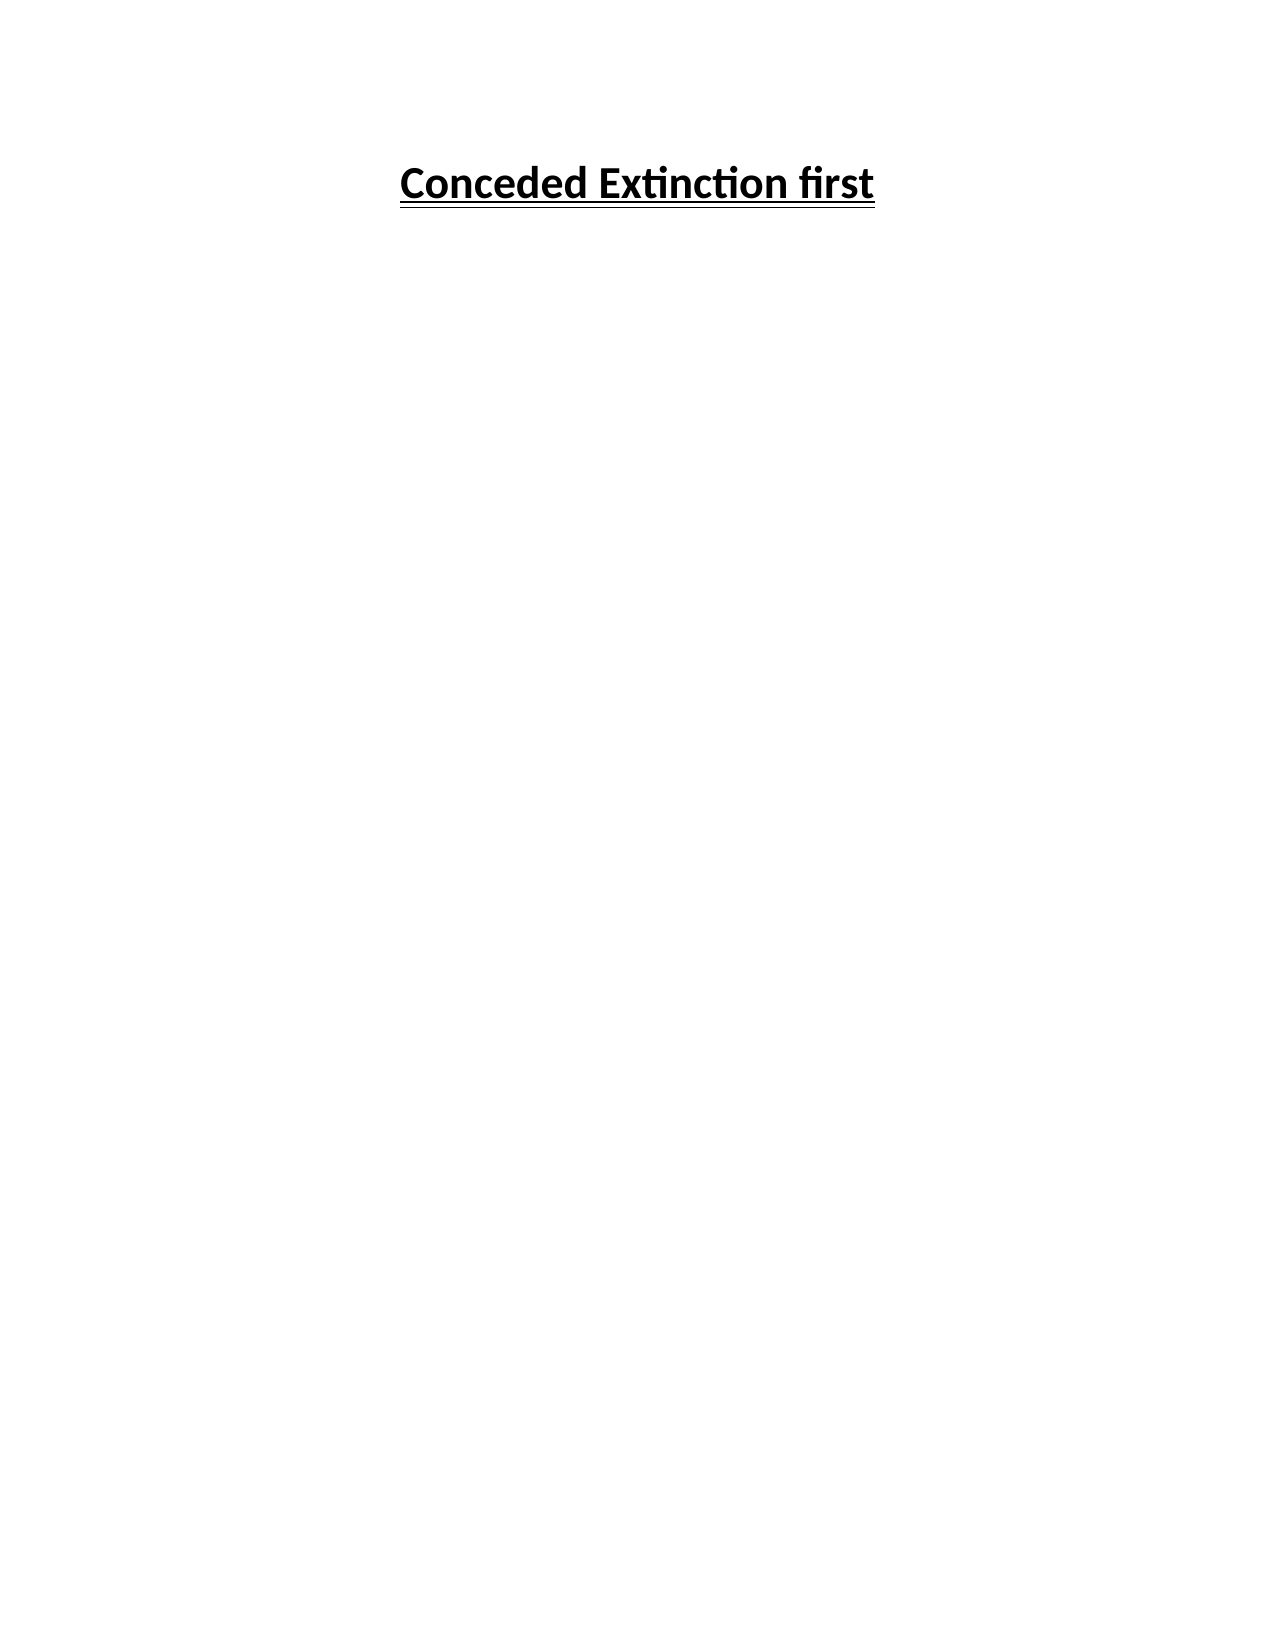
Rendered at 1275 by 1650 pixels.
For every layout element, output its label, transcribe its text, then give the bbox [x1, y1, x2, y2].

subtitle Conceded Extinction first [187, 154, 1087, 210]
